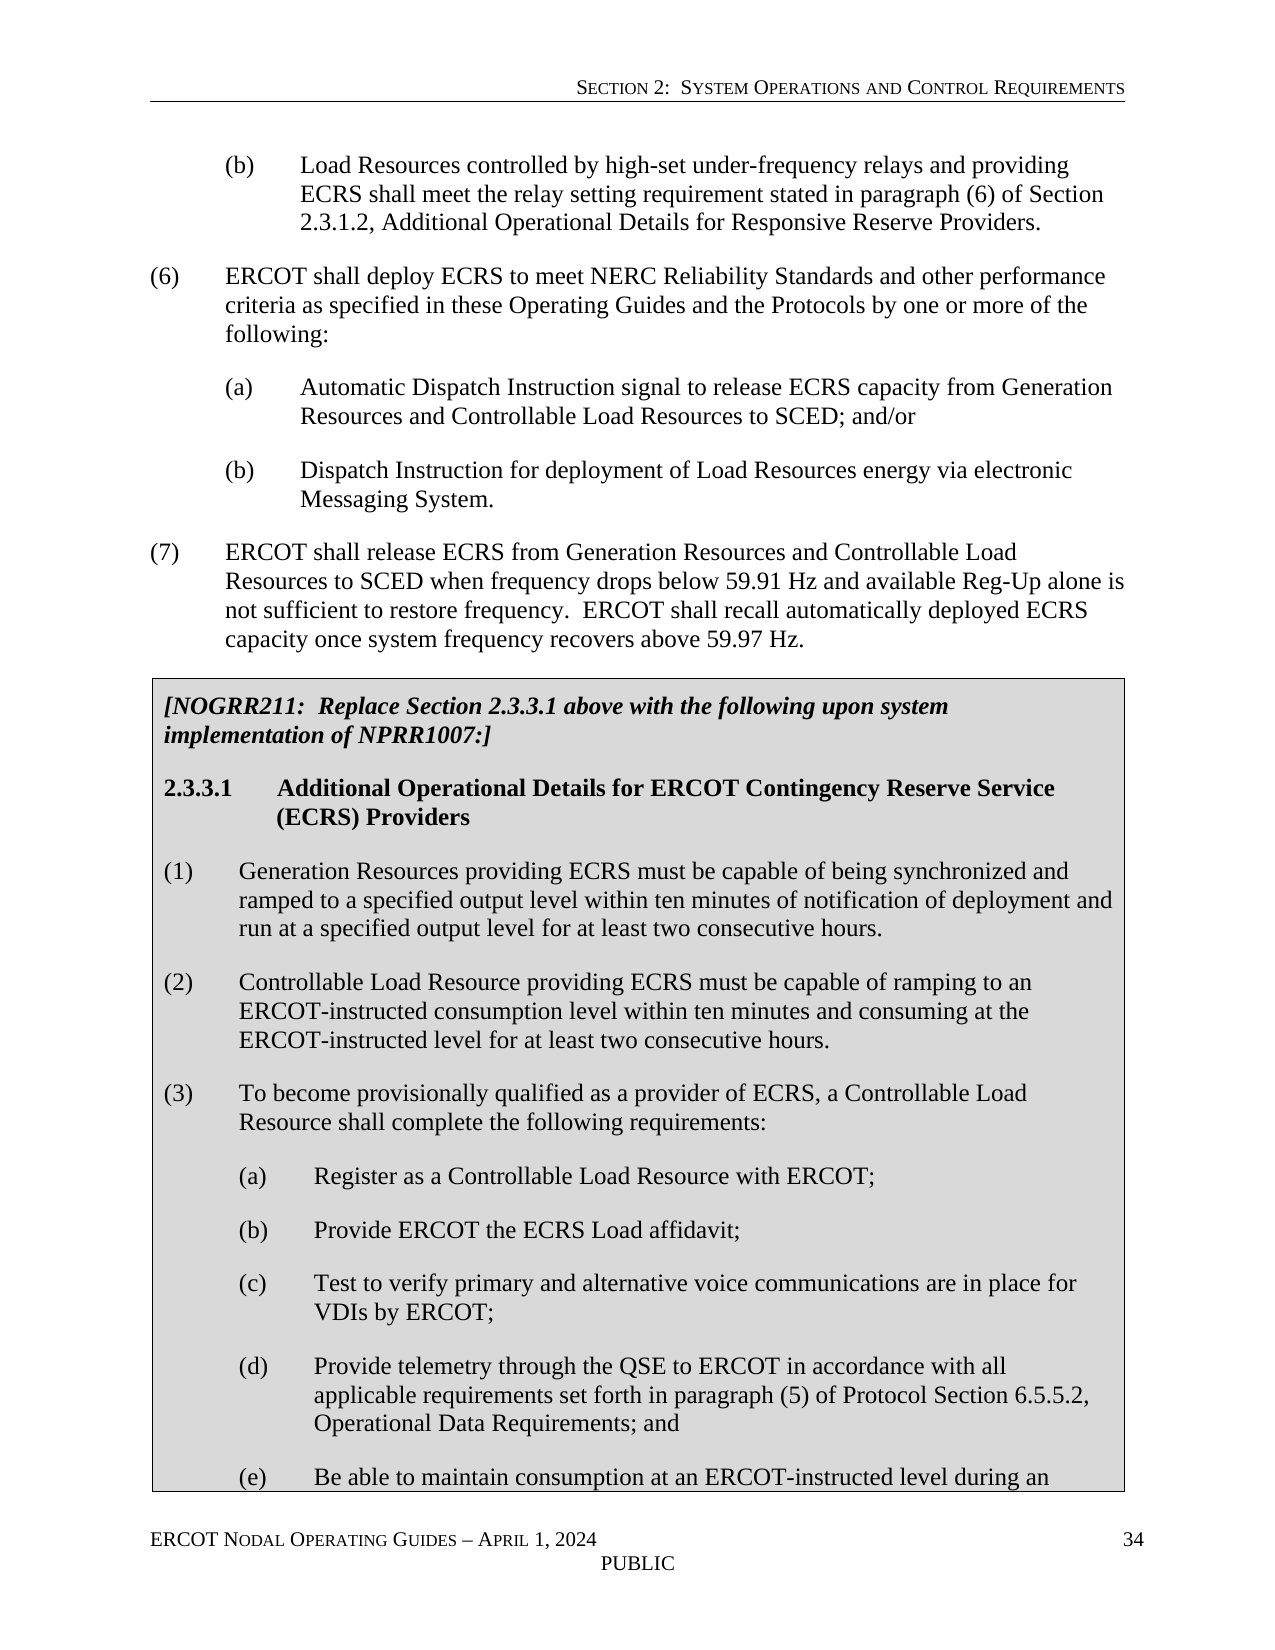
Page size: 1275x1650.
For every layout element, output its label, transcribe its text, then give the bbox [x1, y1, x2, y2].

text (b) Load Resources controlled by high-set under-frequency relays and providing ECRS shall meet the relay setting requirement stated in paragraph (6) of Section 2.3.1.2, Additional Operational Details for Responsive Reserve Providers. [225, 150, 1125, 236]
text (7) ERCOT shall release ECRS from Generation Resources and Controllable Load Resources to SCED when frequency drops below 59.91 Hz and available Reg-Up alone is not sufficient to restore frequency. ERCOT shall recall automatically deployed ECRS capacity once system frequency recovers above 59.97 Hz. [150, 537, 1125, 652]
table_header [153, 679, 1124, 1491]
text (a) Automatic Dispatch Instruction signal to release ECRS capacity from Generation Resources and Controllable Load Resources to SCED; and/or [225, 372, 1125, 430]
text (b) Dispatch Instruction for deployment of Load Resources energy via electronic Messaging System. [225, 455, 1125, 512]
text (6) ERCOT shall deploy ECRS to meet NERC Reliability Standards and other performance criteria as specified in these Operating Guides and the Protocols by one or more of the following: [150, 261, 1125, 347]
